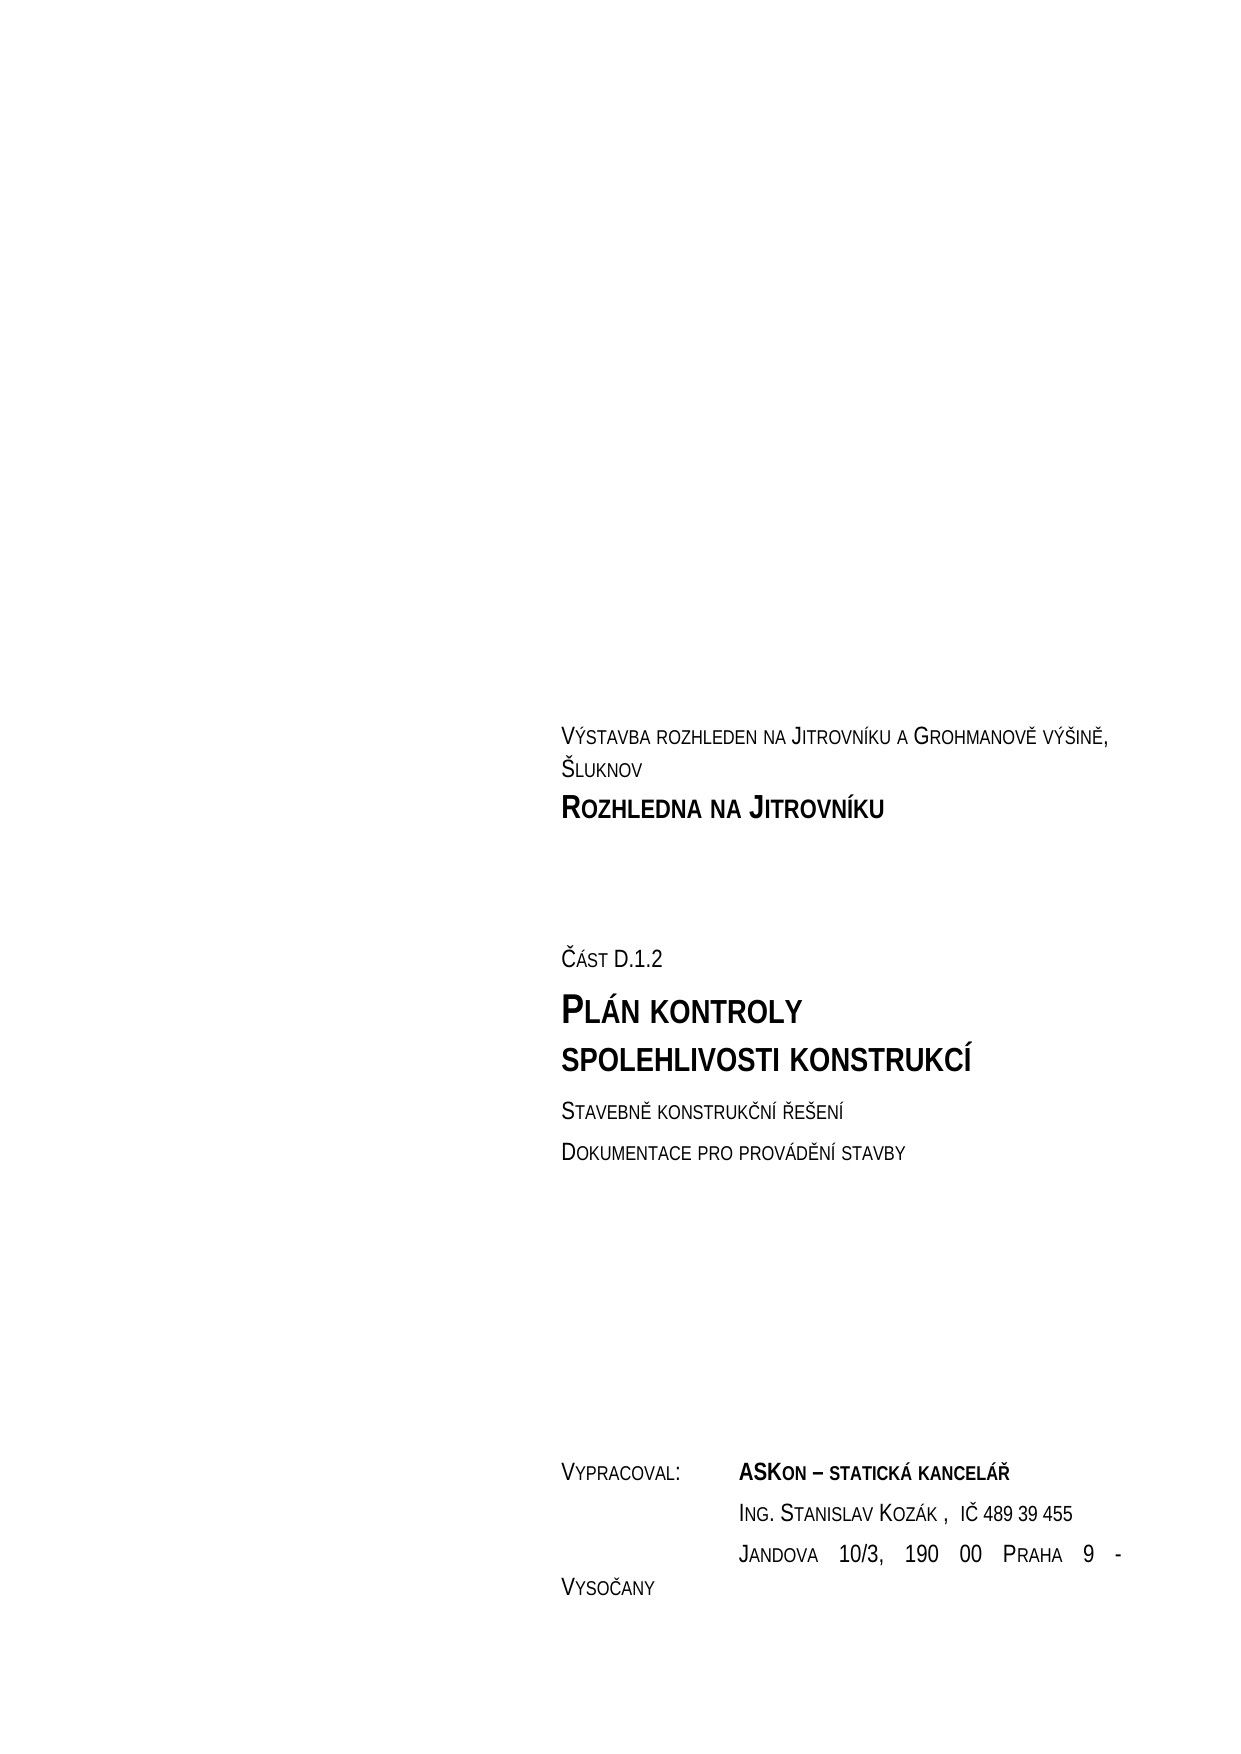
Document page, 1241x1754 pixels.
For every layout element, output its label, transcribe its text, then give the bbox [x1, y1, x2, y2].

text Dokumentace pro provádění stavby [561, 1137, 1122, 1166]
text Stavebně konstrukční řešení [561, 1096, 1122, 1125]
text Jandova 10/3, 190 00 Praha 9 - Vysočany [561, 1539, 1122, 1601]
text Výstavba rozhleden na Jitrovníku a Grohmanově výšině, Šluknov [561, 721, 1122, 783]
text Plán kontroly [561, 985, 1122, 1033]
text Rozhledna na Jitrovníku [561, 787, 1122, 825]
text spolehlivosti konstrukcí [561, 1033, 1122, 1081]
text Vypracoval: ASKon – statická kancelář [561, 1457, 1122, 1485]
text Část D.1.2 [561, 944, 1122, 972]
text Ing. Stanislav Kozák , IČ 489 39 455 [561, 1498, 1122, 1526]
